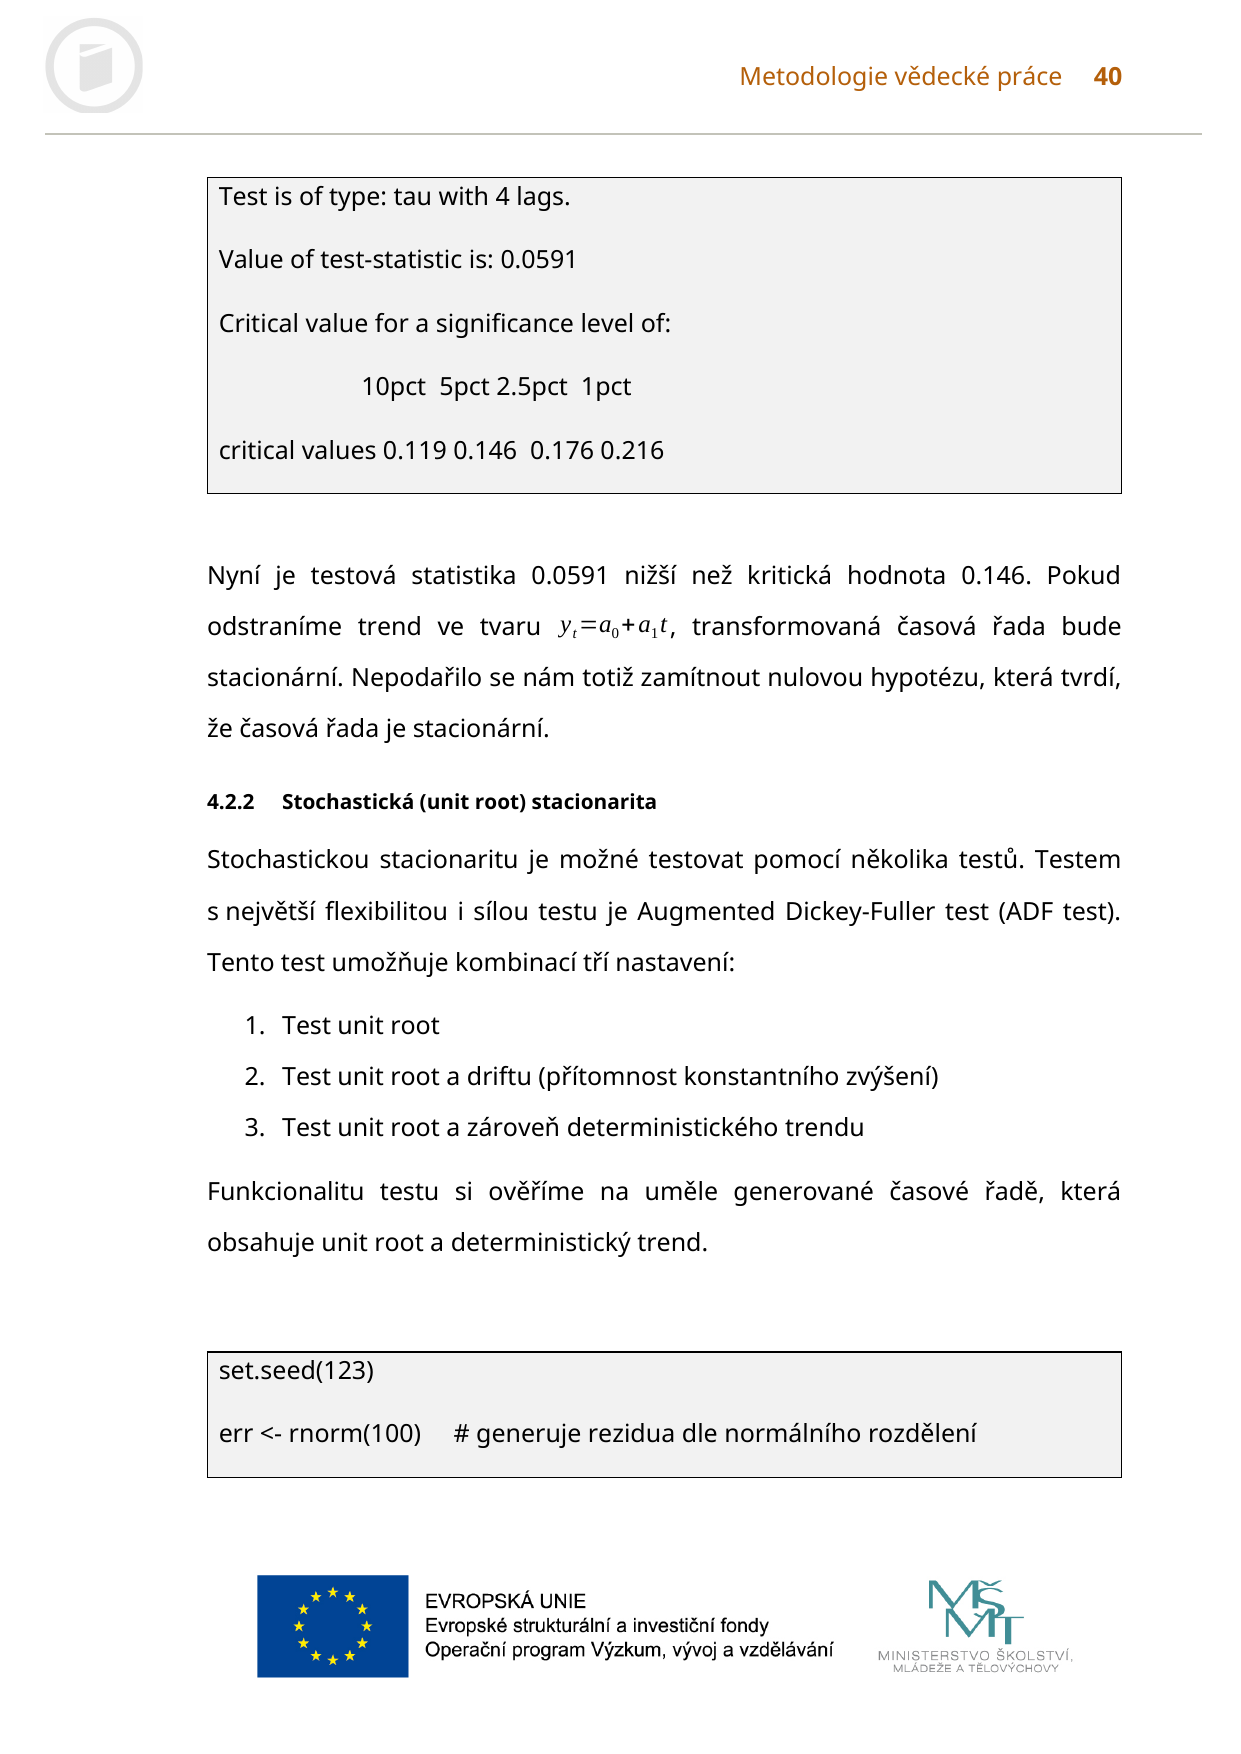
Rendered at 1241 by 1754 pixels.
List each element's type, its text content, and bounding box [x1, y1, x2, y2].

list Test unit root [244, 1008, 1122, 1042]
list Test unit root a driftu (přítomnost konstantního zvýšení) [244, 1059, 1122, 1093]
text Nyní je testová statistika 0.0591 nižší než kritická hodnota 0.146. Pokud odstraníme trend ve tvaru , transformovaná časová řada bude stacionární. Nepodařilo se nám totiž zamítnout nulovou hypotézu, která tvrdí, že časová řada je stacionární. [207, 558, 1122, 745]
text Stochastickou stacionaritu je možné testovat pomocí několika testů. Testem s největší flexibilitou i sílou testu je Augmented Dickey-Fuller test (ADF test). Tento test umožňuje kombinací tří nastavení: [207, 842, 1122, 978]
text Funkcionalitu testu si ověříme na uměle generované časové řadě, která obsahuje unit root a deterministický trend. [207, 1173, 1122, 1258]
subtitle Stochastická (unit root) stacionarita [207, 787, 1122, 815]
list Test unit root a zároveň deterministického trendu [244, 1110, 1122, 1144]
picture [206, 1524, 1123, 1728]
